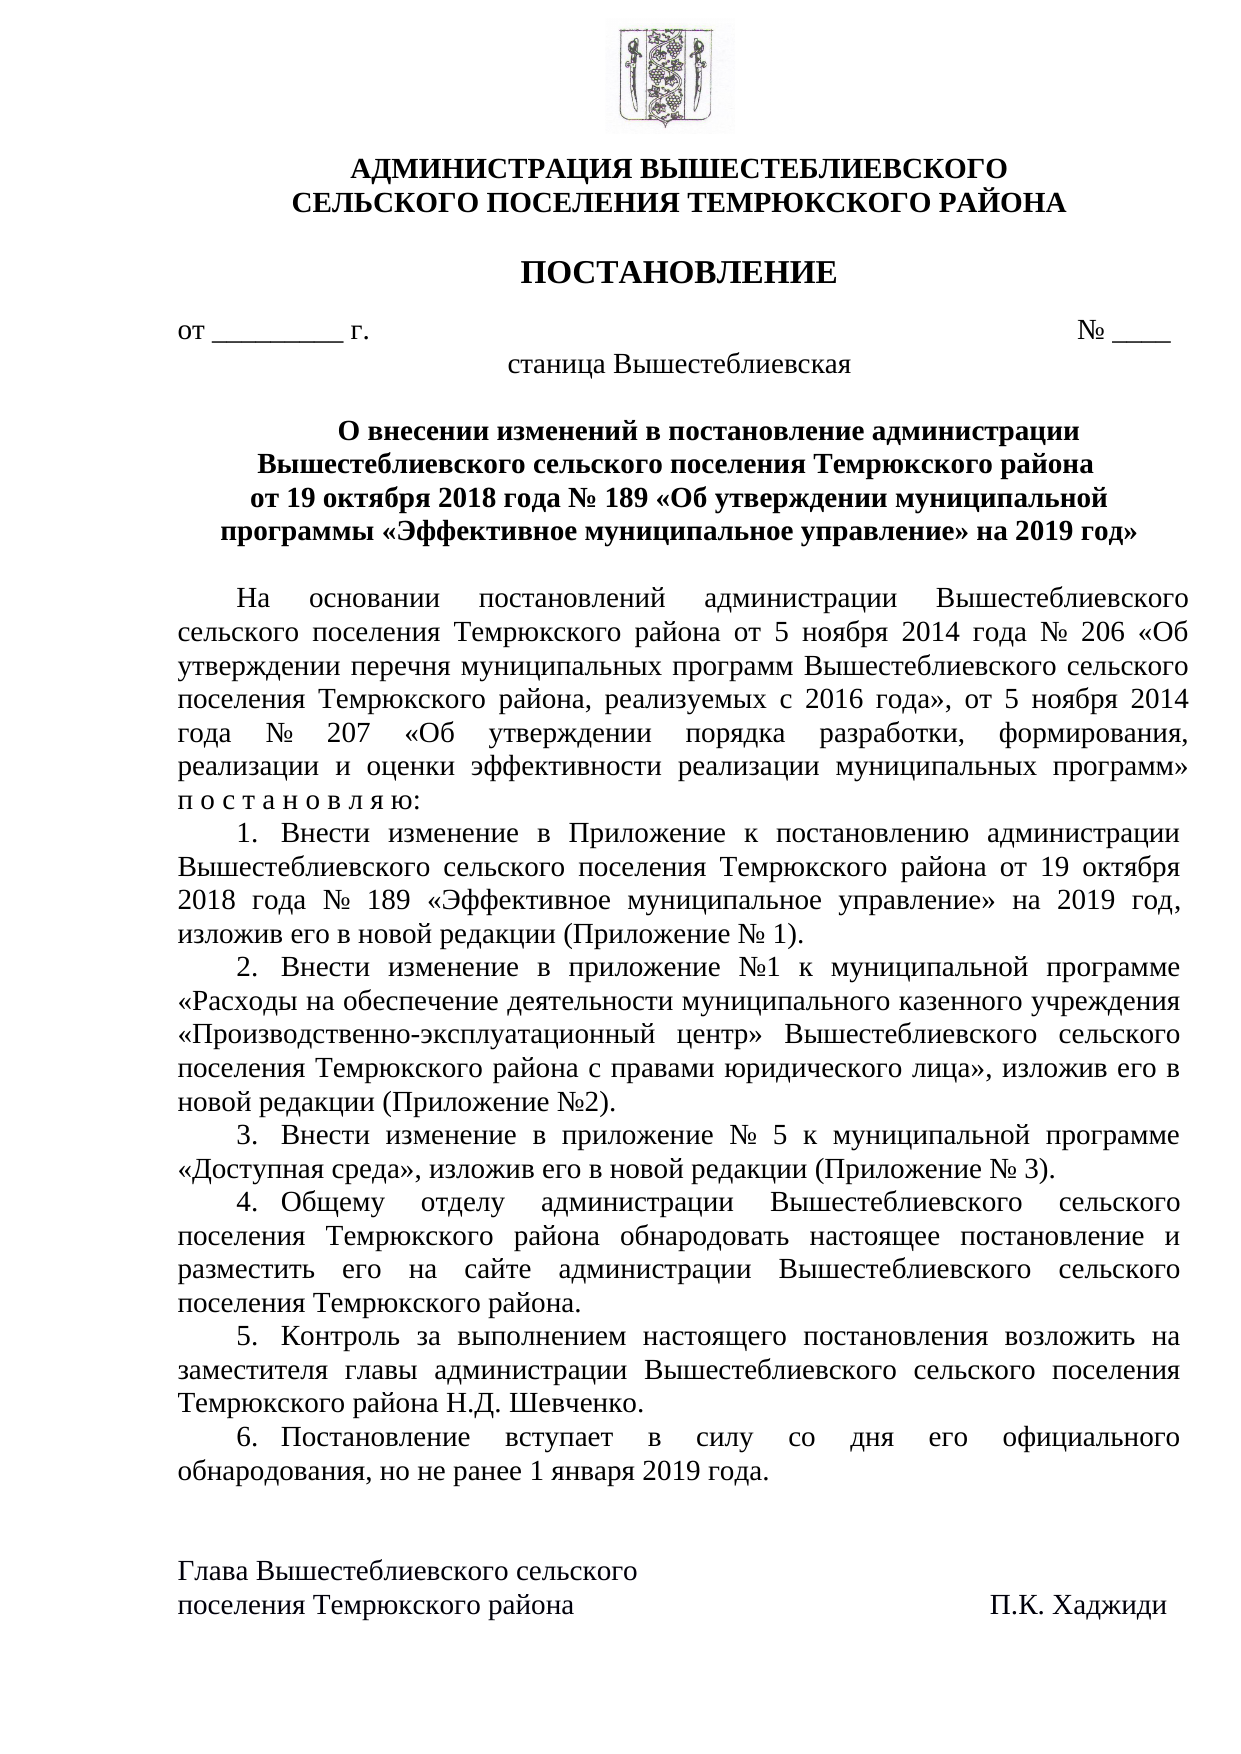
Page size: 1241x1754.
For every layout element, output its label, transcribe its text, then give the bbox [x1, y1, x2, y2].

list Внести изменение в Приложение к постановлению администрации Вышестеблиевского сельского поселения Темрюкского района от 19 октября 2018 года № 189 «Эффективное муниципальное управление» на 2019 год, изложив его в новой редакции (Приложение № 1). [177, 815, 1181, 949]
text На основании постановлений администрации Вышестеблиевского сельского поселения Темрюкского района от 5 ноября 2014 года № 206 «Об утверждении перечня муниципальных программ Вышестеблиевского сельского поселения Темрюкского района, реализуемых с 2016 года», от 5 ноября 2014 года № 207 «Об утверждении порядка разработки, формирования, реализации и оценки эффективности реализации муниципальных программ» п о с т а н о в л я ю: [177, 581, 1189, 815]
text ПОСТАНОВЛЕНИЕ [177, 252, 1181, 291]
picture [605, 18, 736, 134]
text СЕЛЬСКОГО ПОСЕЛЕНИЯ ТЕМРЮКСКОГО РАЙОНА [177, 185, 1181, 219]
text станица Вышестеблиевская [177, 346, 1181, 379]
list Постановление вступает в силу со дня его официального обнародования, но не ранее 1 января 2019 года. [177, 1419, 1181, 1486]
text АДМИНИСТРАЦИЯ ВЫШЕСТЕБЛИЕВСКОГО [177, 152, 1181, 185]
list Контроль за выполнением настоящего постановления возложить на заместителя главы администрации Вышестеблиевского сельского поселения Темрюкского района Н.Д. Шевченко. [177, 1318, 1181, 1419]
text Глава Вышестеблиевского сельского [177, 1553, 1181, 1587]
text от _________ г. № ____ [177, 312, 1181, 346]
list Внести изменение в приложение №1 к муниципальной программе «Расходы на обеспечение деятельности муниципального казенного учреждения «Производственно-эксплуатационный центр» Вышестеблиевского сельского поселения Темрюкского района с правами юридического лица», изложив его в новой редакции (Приложение №2). [177, 949, 1181, 1117]
list Внести изменение в приложение № 5 к муниципальной программе «Доступная среда», изложив его в новой редакции (Приложение № 3). [177, 1117, 1181, 1184]
text поселения Темрюкского района П.К. Хаджиди [177, 1587, 1181, 1620]
list Общему отделу администрации Вышестеблиевского сельского поселения Темрюкского района обнародовать настоящее постановление и разместить его на сайте администрации Вышестеблиевского сельского поселения Темрюкского района. [177, 1184, 1181, 1318]
text О внесении изменений в постановление администрации Вышестеблиевского сельского поселения Темрюкского района от 19 октября 2018 года № 189 «Об утверждении муниципальной программы «Эффективное муниципальное управление» на 2019 год» [177, 413, 1181, 547]
